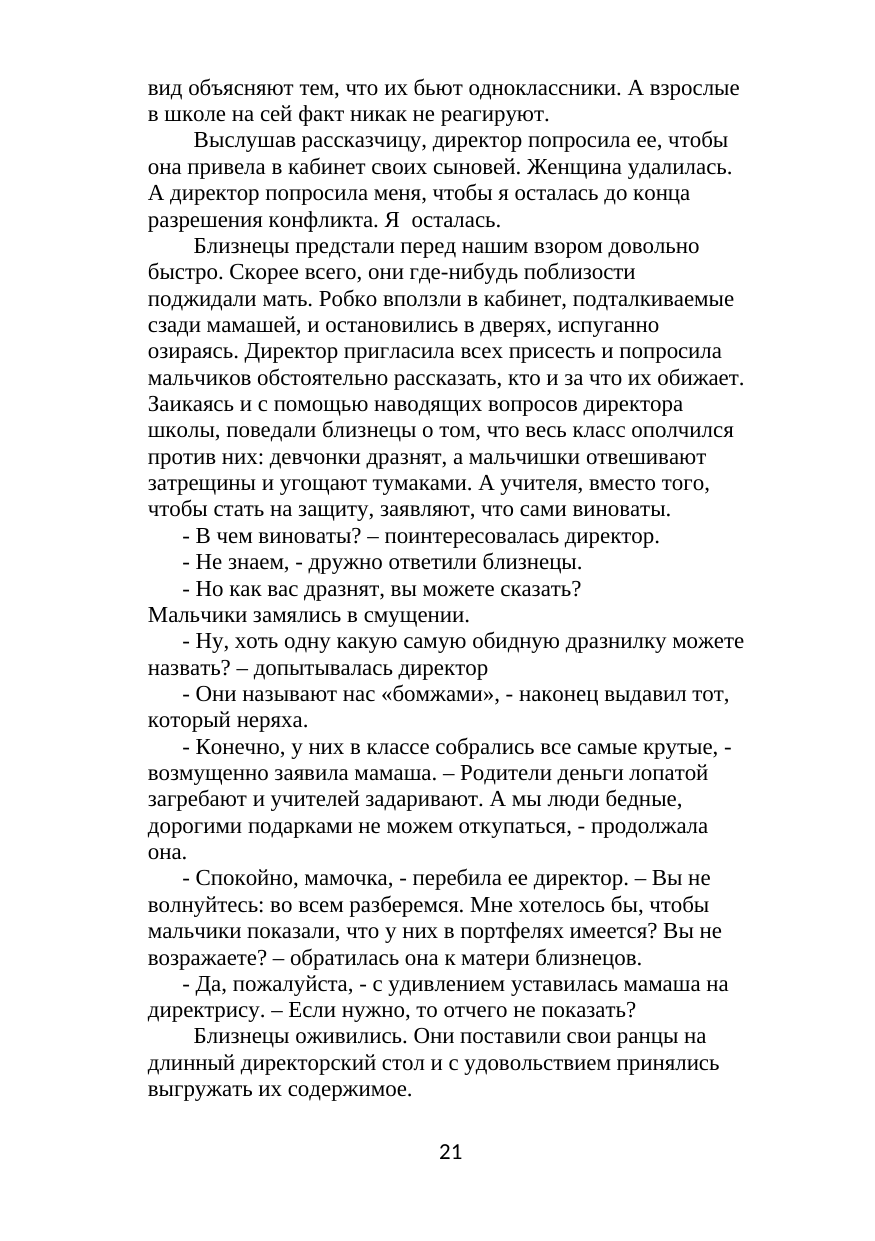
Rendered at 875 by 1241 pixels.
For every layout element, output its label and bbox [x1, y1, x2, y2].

text [148, 74, 753, 1102]
